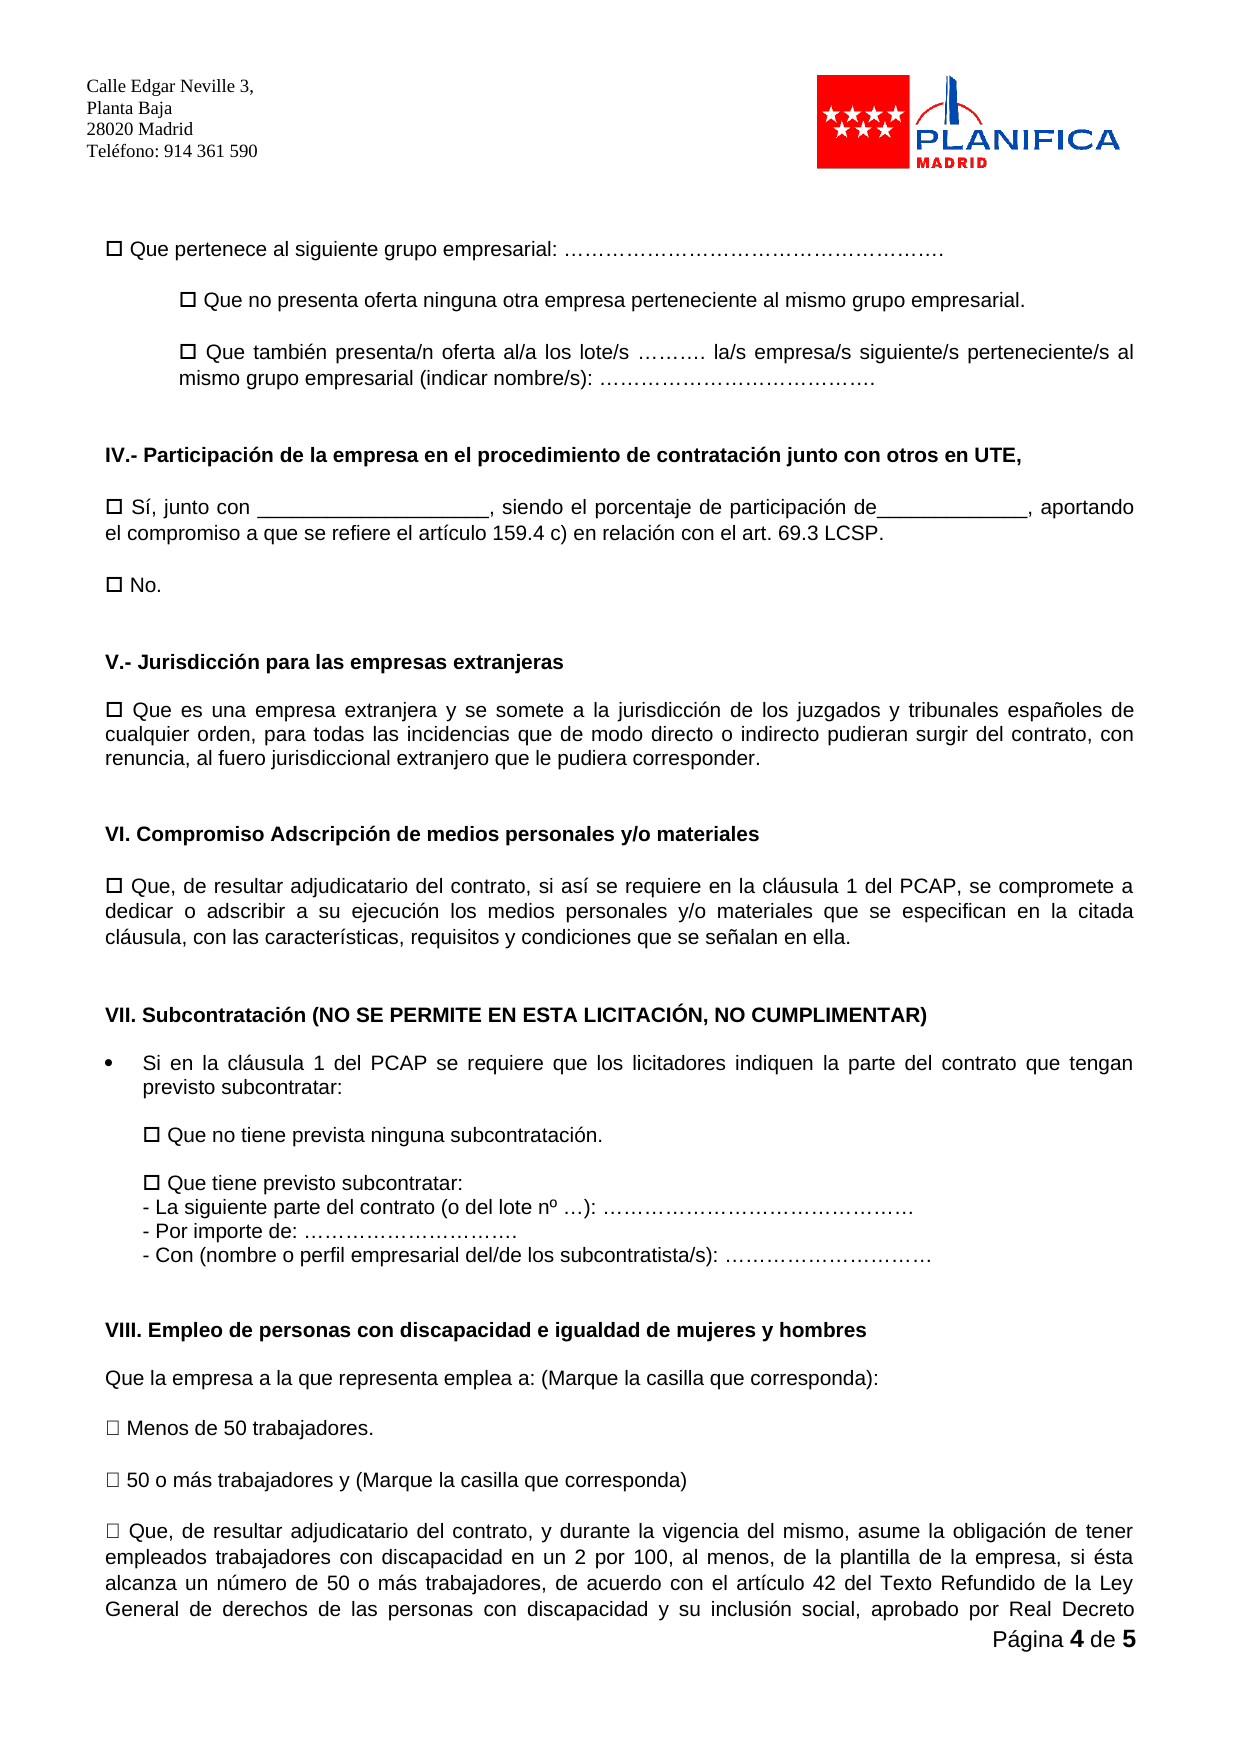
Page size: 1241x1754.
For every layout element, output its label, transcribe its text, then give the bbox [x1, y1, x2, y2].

text Que, de resultar adjudicatario del contrato, si así se requiere en la cláusula 1 del PCAP, se compromete a dedicar o adscribir a su ejecución los medios personales y/o materiales que se especifican en la citada cláusula, con las características, requisitos y condiciones que se señalan en ella. [105, 873, 1136, 949]
text V.- Jurisdicción para las empresas extranjeras [105, 650, 1136, 674]
text Que es una empresa extranjera y se somete a la jurisdicción de los juzgados y tribunales españoles de cualquier orden, para todas las incidencias que de modo directo o indirecto pudieran surgir del contrato, con renuncia, al fuero jurisdiccional extranjero que le pudiera corresponder. [105, 698, 1136, 770]
text  50 o más trabajadores y (Marque la casilla que corresponda) [105, 1468, 1136, 1492]
text Que no presenta oferta ninguna otra empresa perteneciente al mismo grupo empresarial. [179, 288, 1136, 312]
text Que también presenta/n oferta al/a los lote/s ………. la/s empresa/s siguiente/s perteneciente/s al mismo grupo empresarial (indicar nombre/s): …………………………………. [179, 340, 1136, 390]
text VI. Compromiso Adscripción de medios personales y/o materiales [105, 822, 1136, 846]
text Que tiene previsto subcontratar: [105, 1171, 1136, 1195]
text No. [105, 573, 1136, 597]
text Que no tiene prevista ninguna subcontratación. [105, 1123, 1136, 1147]
text - Por importe de: …………………………. [105, 1219, 1136, 1243]
list Si en la cláusula 1 del PCAP se requiere que los licitadores indiquen la parte del contrato que tengan previsto subcontratar: [105, 1051, 1136, 1099]
text Que pertenece al siguiente grupo empresarial: ………………………………………………. [105, 236, 1136, 260]
text IV.- Participación de la empresa en el procedimiento de contratación junto con otros en UTE, [105, 443, 1136, 467]
text VIII. Empleo de personas con discapacidad e igualdad de mujeres y hombres [105, 1318, 1136, 1342]
text - Con (nombre o perfil empresarial del/de los subcontratista/s): ………………………… [105, 1243, 1136, 1267]
text Sí, junto con ____________________, siendo el porcentaje de participación de_____________, aportando el compromiso a que se refiere el artículo 159.4 c) en relación con el art. 69.3 LCSP. [105, 495, 1136, 545]
picture [816, 75, 1129, 169]
text - La siguiente parte del contrato (o del lote nº …): ……………………………………… [105, 1195, 1136, 1219]
text  Menos de 50 trabajadores. [105, 1416, 1136, 1440]
text VII. Subcontratación (NO SE PERMITE EN ESTA LICITACIÓN, NO CUMPLIMENTAR) [105, 1003, 1136, 1027]
text Que la empresa a la que representa emplea a: (Marque la casilla que corresponda): [105, 1366, 1136, 1390]
